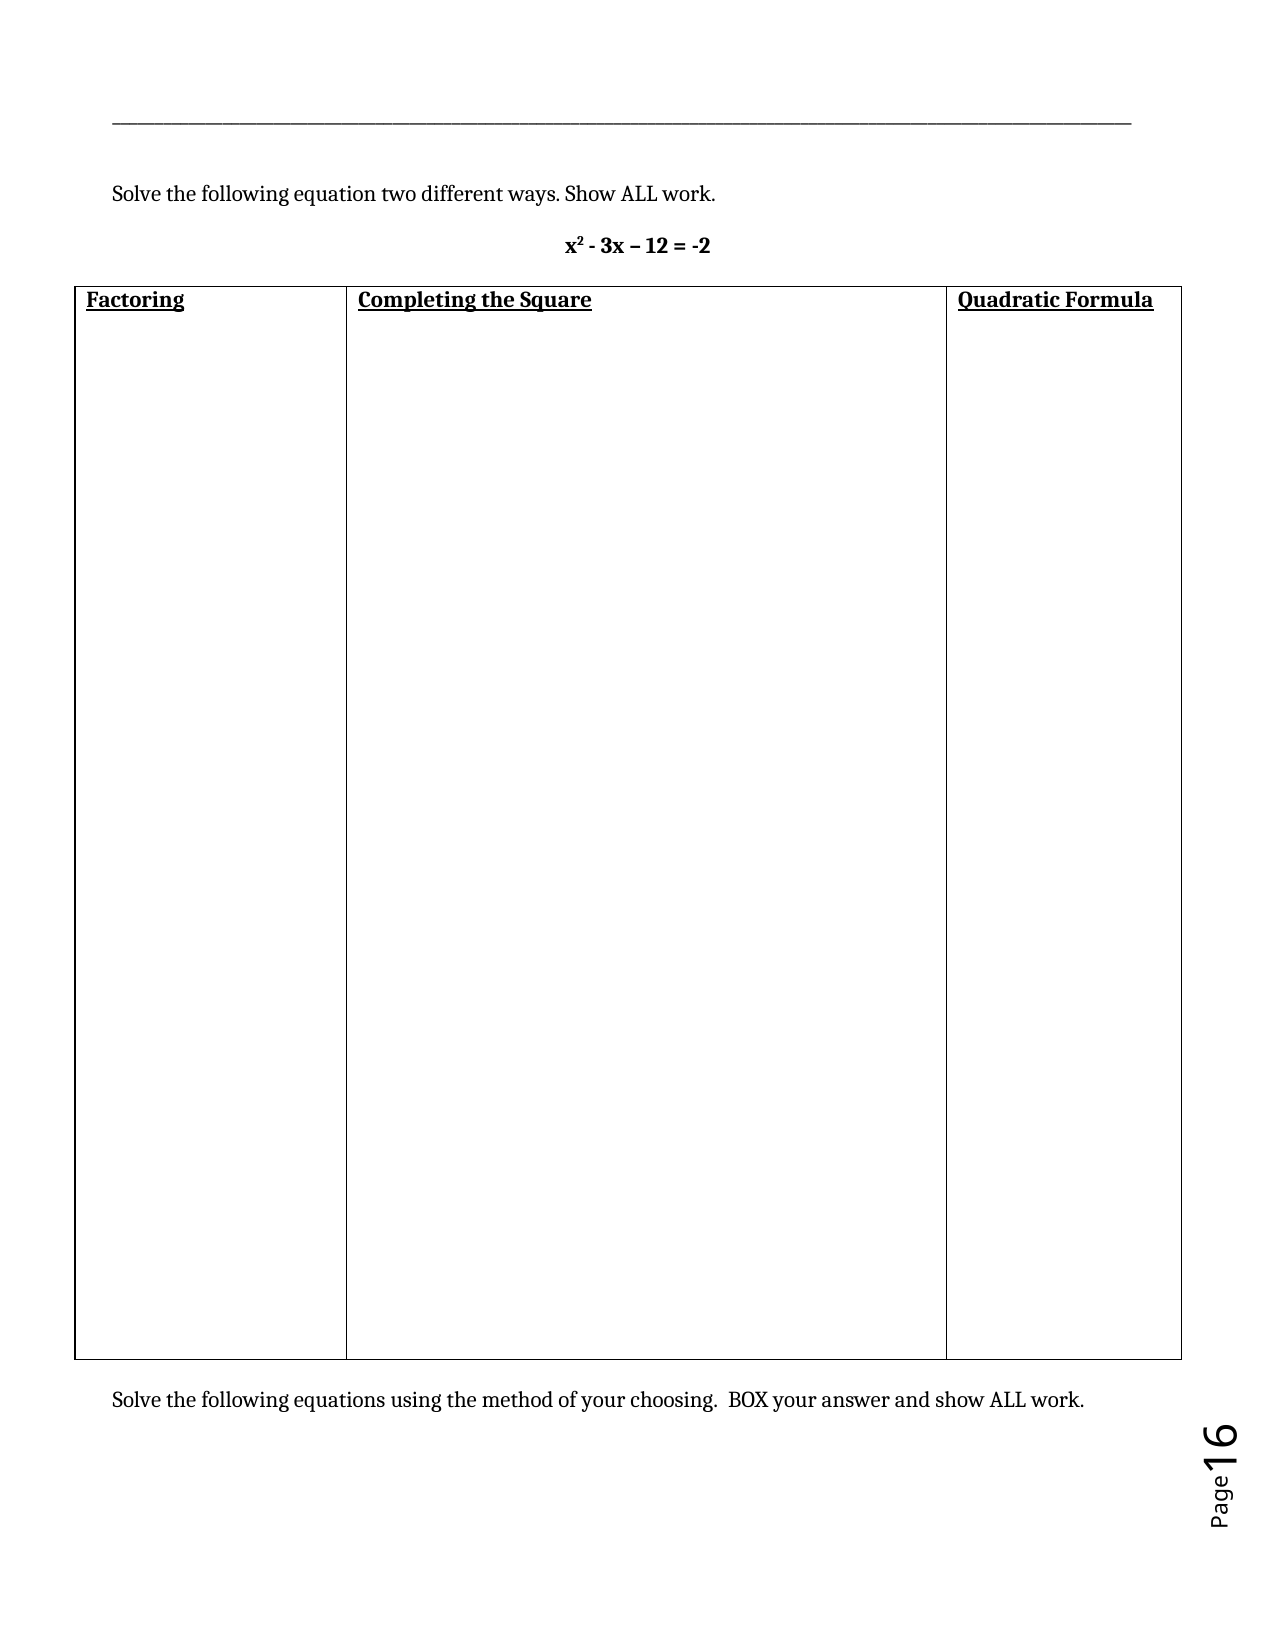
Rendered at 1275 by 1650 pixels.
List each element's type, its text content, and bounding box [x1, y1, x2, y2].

table_header Quadratic Formula [947, 287, 1181, 1359]
text Solve the following equations using the method of your choosing. BOX your answer and show ALL work. [112, 1387, 1162, 1413]
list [112, 101, 1162, 128]
text x2 - 3x – 12 = -2 [112, 233, 1162, 259]
text Solve the following equation two different ways. Show ALL work. [112, 180, 1162, 207]
table_header Factoring [76, 287, 346, 1359]
table_header Completing the Square [347, 287, 946, 1359]
